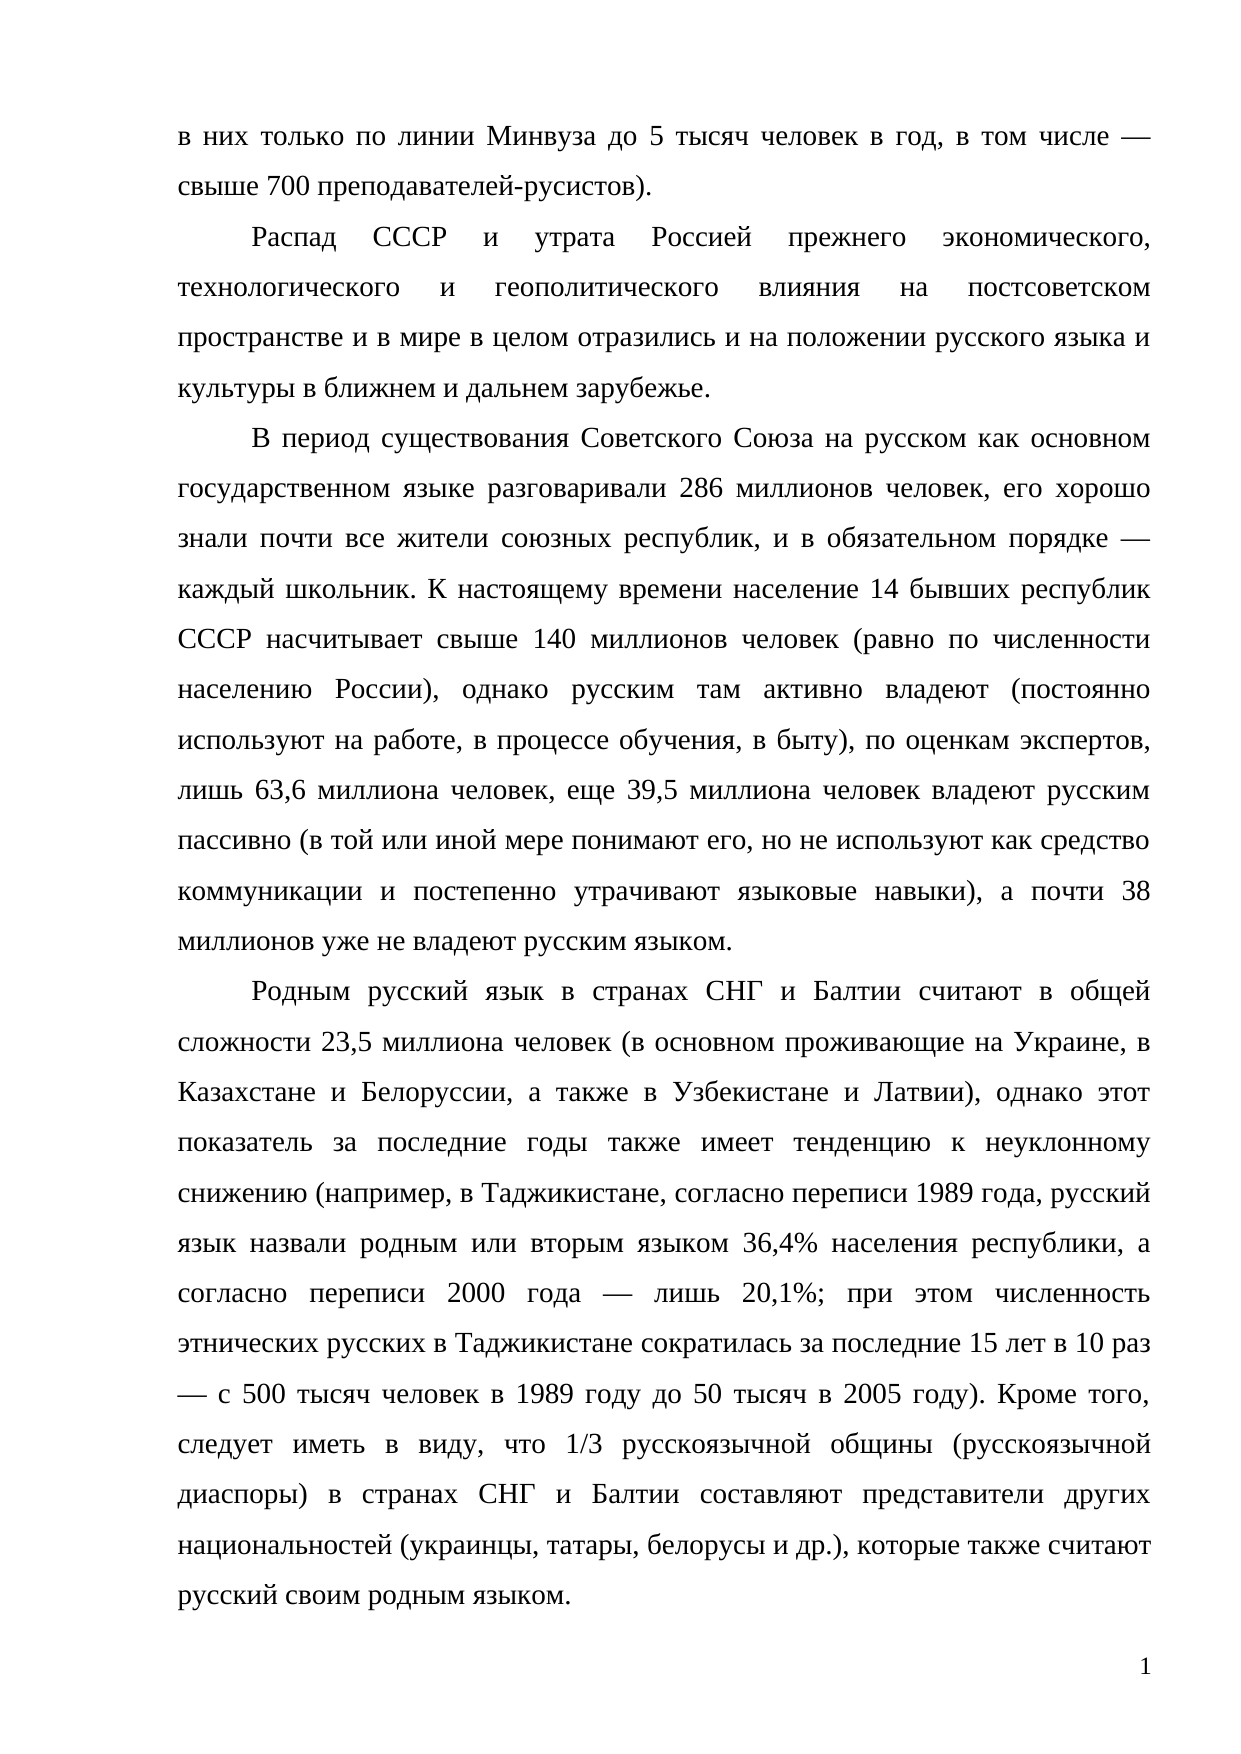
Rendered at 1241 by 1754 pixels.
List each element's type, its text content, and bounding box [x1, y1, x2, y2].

text Родным русский язык в странах СНГ и Балтии считают в общей сложности 23,5 миллиона человек (в основном проживающие на Украине, в Казахстане и Белоруссии, а также в Узбекистане и Латвии), однако этот показатель за последние годы также имеет тенденцию к неуклонному снижению (например, в Таджикистане, согласно переписи 1989 года, русский язык назвали родным или вторым языком 36,4% населения республики, а согласно переписи 2000 года — лишь 20,1%; при этом численность этнических русских в Таджикистане сократилась за последние 15 лет в 10 раз — с 500 тысяч человек в 1989 году до 50 тысяч в 2005 году). Кроме того, следует иметь в виду, что 1/3 русскоязычной общины (русскоязычной диаспоры) в странах СНГ и Балтии составляют представители других национальностей (украинцы, татары, белорусы и др.), которые также считают русский своим родным языком. [177, 973, 1152, 1611]
text Распад СССР и утрата Россией прежнего экономического, технологического и геополитического влияния на постсоветском пространстве и в мире в целом отразились и на положении русского языка и культуры в ближнем и дальнем зарубежье. [177, 219, 1152, 403]
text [177, 118, 1152, 202]
text В период существования Советского Союза на русском как основном государственном языке разговаривали 286 миллионов человек, его хорошо знали почти все жители союзных республик, и в обязательном порядке — каждый школьник. К настоящему времени население 14 бывших республик СССР насчитывает свыше 140 миллионов человек (равно по численности населению России), однако русским там активно владеют (постоянно используют на работе, в процессе обучения, в быту), по оценкам экспертов, лишь 63,6 миллиона человек, еще 39,5 миллиона человек владеют русским пассивно (в той или иной мере понимают его, но не используют как средство коммуникации и постепенно утрачивают языковые навыки), а почти 38 миллионов уже не владеют русским языком. [177, 420, 1152, 957]
